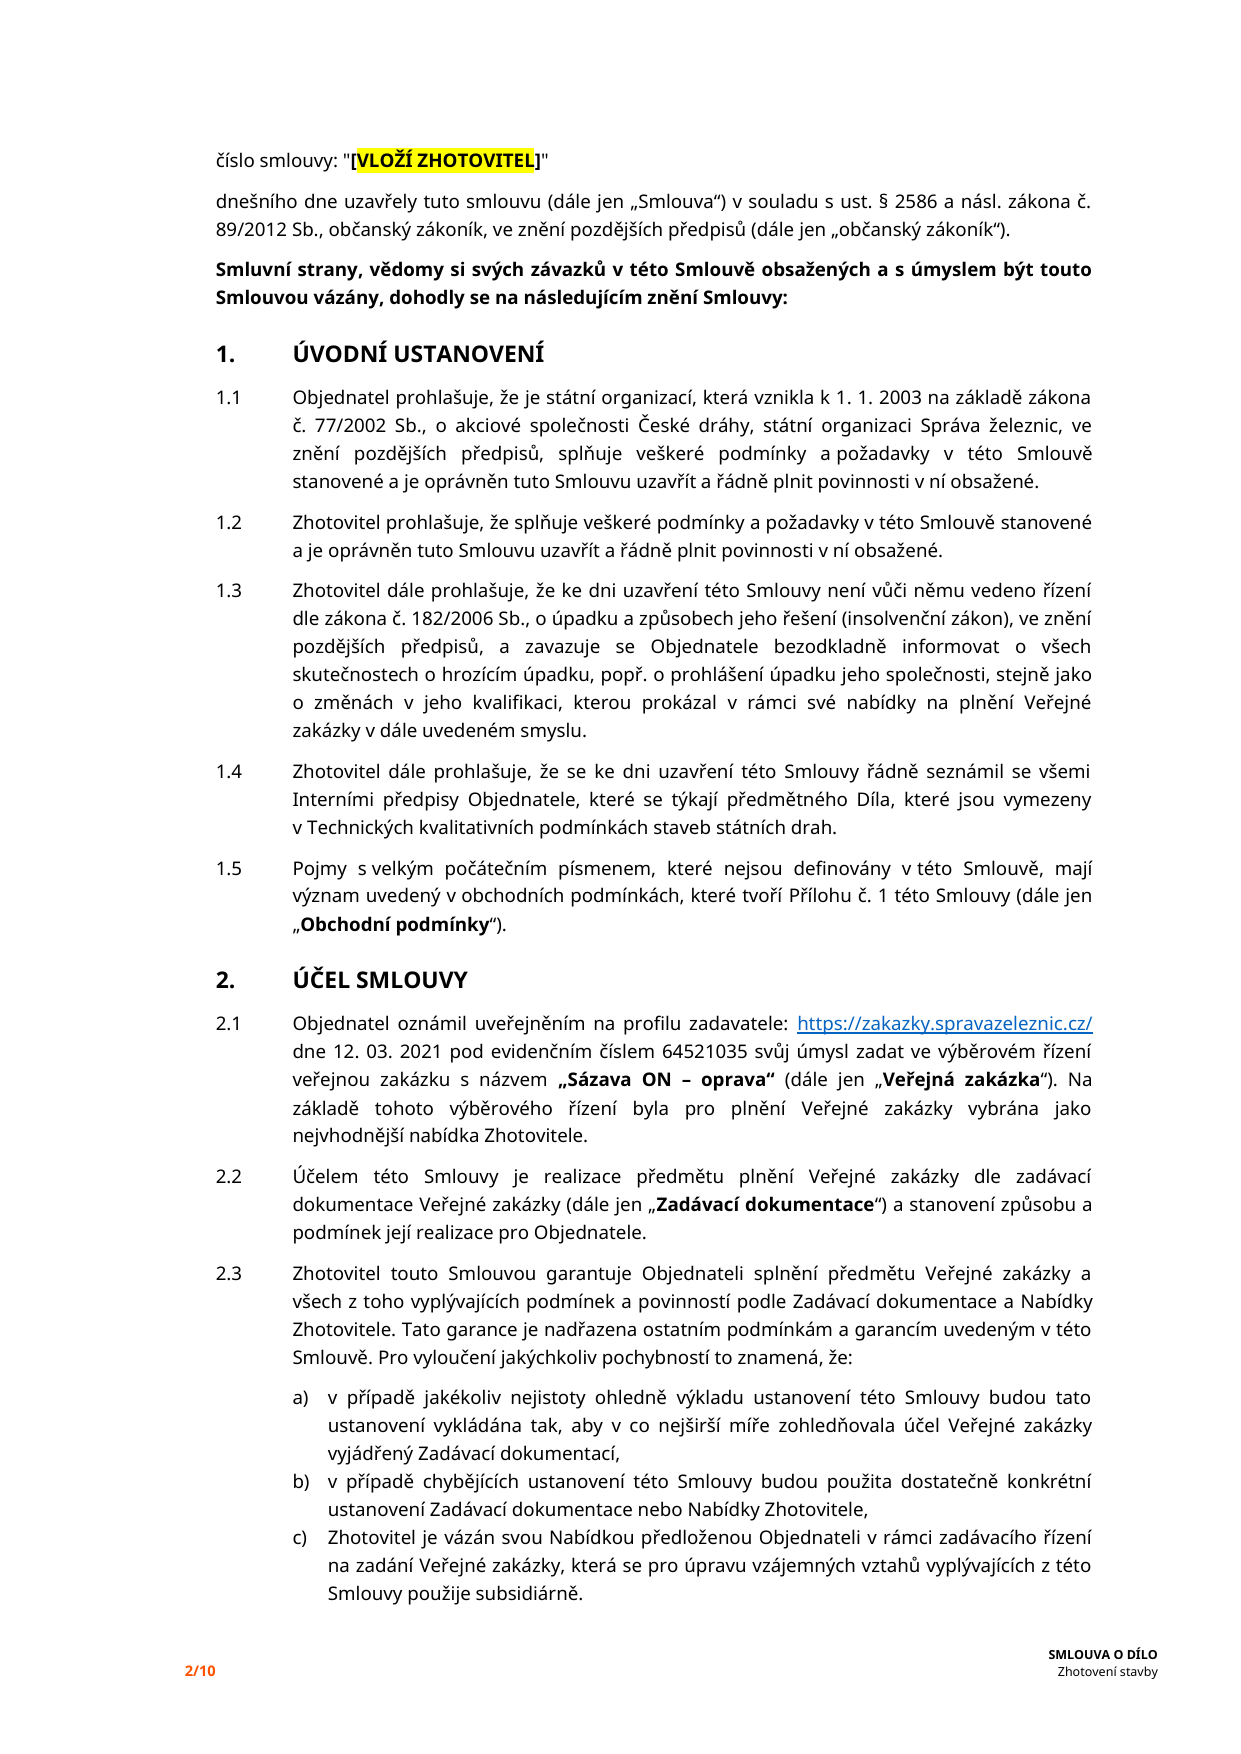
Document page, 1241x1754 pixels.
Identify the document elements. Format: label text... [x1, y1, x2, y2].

text Účelem této Smlouvy je realizace předmětu plnění Veřejné zakázky dle zadávací dokumentace Veřejné zakázky (dále jen „Zadávací dokumentace“) a stanovení způsobu a podmínek její realizace pro Objednatele. [216, 1163, 1093, 1245]
text Zhotovitel je vázán svou Nabídkou předloženou Objednateli v rámci zadávacího řízení na zadání Veřejné zakázky, která se pro úpravu vzájemných vztahů vyplývajících z této Smlouvy použije subsidiárně. [292, 1524, 1093, 1606]
text v případě chybějících ustanovení této Smlouvy budou použita dostatečně konkrétní ustanovení Zadávací dokumentace nebo Nabídky Zhotovitele, [292, 1468, 1093, 1522]
text Zhotovitel prohlašuje, že splňuje veškeré podmínky a požadavky v této Smlouvě stanovené a je oprávněn tuto Smlouvu uzavřít a řádně plnit povinnosti v ní obsažené. [216, 509, 1093, 563]
text ÚVODNÍ USTANOVENÍ [216, 338, 1093, 369]
text Smluvní strany, vědomy si svých závazků v této Smlouvě obsažených a s úmyslem být touto Smlouvou vázány, dohodly se na následujícím znění Smlouvy: [216, 257, 1093, 310]
text dnešního dne uzavřely tuto smlouvu (dále jen „Smlouva“) v souladu s ust. § 2586 a násl. zákona č. 89/2012 Sb., občanský zákoník, ve znění pozdějších předpisů (dále jen „občanský zákoník“). [216, 188, 1093, 242]
text Zhotovitel dále prohlašuje, že ke dni uzavření této Smlouvy není vůči němu vedeno řízení dle zákona č. 182/2006 Sb., o úpadku a způsobech jeho řešení (insolvenční zákon), ve znění pozdějších předpisů, a zavazuje se Objednatele bezodkladně informovat o všech skutečnostech o hrozícím úpadku, popř. o prohlášení úpadku jeho společnosti, stejně jako o změnách v jeho kvalifikaci, kterou prokázal v rámci své nabídky na plnění Veřejné zakázky v dále uvedeném smyslu. [216, 578, 1093, 743]
text Objednatel oznámil uveřejněním na profilu zadavatele: https://zakazky.spravazeleznic.cz/ dne 12. 03. 2021 pod evidenčním číslem 64521035 svůj úmysl zadat ve výběrovém řízení veřejnou zakázku s názvem „Sázava ON – oprava“ (dále jen „Veřejná zakázka“). Na základě tohoto výběrového řízení byla pro plnění Veřejné zakázky vybrána jako nejvhodnější nabídka Zhotovitele. [216, 1011, 1093, 1148]
text v případě jakékoliv nejistoty ohledně výkladu ustanovení této Smlouvy budou tato ustanovení vykládána tak, aby v co nejširší míře zohledňovala účel Veřejné zakázky vyjádřený Zadávací dokumentací, [292, 1384, 1093, 1466]
text Objednatel prohlašuje, že je státní organizací, která vznikla k 1. 1. 2003 na základě zákona č. 77/2002 Sb., o akciové společnosti České dráhy, státní organizaci Správa železnic, ve znění pozdějších předpisů, splňuje veškeré podmínky a požadavky v této Smlouvě stanovené a je oprávněn tuto Smlouvu uzavřít a řádně plnit povinnosti v ní obsažené. [216, 384, 1093, 494]
text Pojmy s velkým počátečním písmenem, které nejsou definovány v této Smlouvě, mají význam uvedený v obchodních podmínkách, které tvoří Přílohu č. 1 této Smlouvy (dále jen „Obchodní podmínky“). [216, 855, 1093, 936]
text ÚČEL SMLOUVY [216, 964, 1093, 995]
text Zhotovitel touto Smlouvou garantuje Objednateli splnění předmětu Veřejné zakázky a všech z toho vyplývajících podmínek a povinností podle Zadávací dokumentace a Nabídky Zhotovitele. Tato garance je nadřazena ostatním podmínkám a garancím uvedeným v této Smlouvě. Pro vyloučení jakýchkoliv pochybností to znamená, že: [216, 1260, 1093, 1369]
text číslo smlouvy: "[VLOŽÍ ZHOTOVITEL]" [216, 147, 1093, 173]
text Zhotovitel dále prohlašuje, že se ke dni uzavření této Smlouvy řádně seznámil se všemi Interními předpisy Objednatele, které se týkají předmětného Díla, které jsou vymezeny v Technických kvalitativních podmínkách staveb státních drah. [216, 758, 1093, 840]
